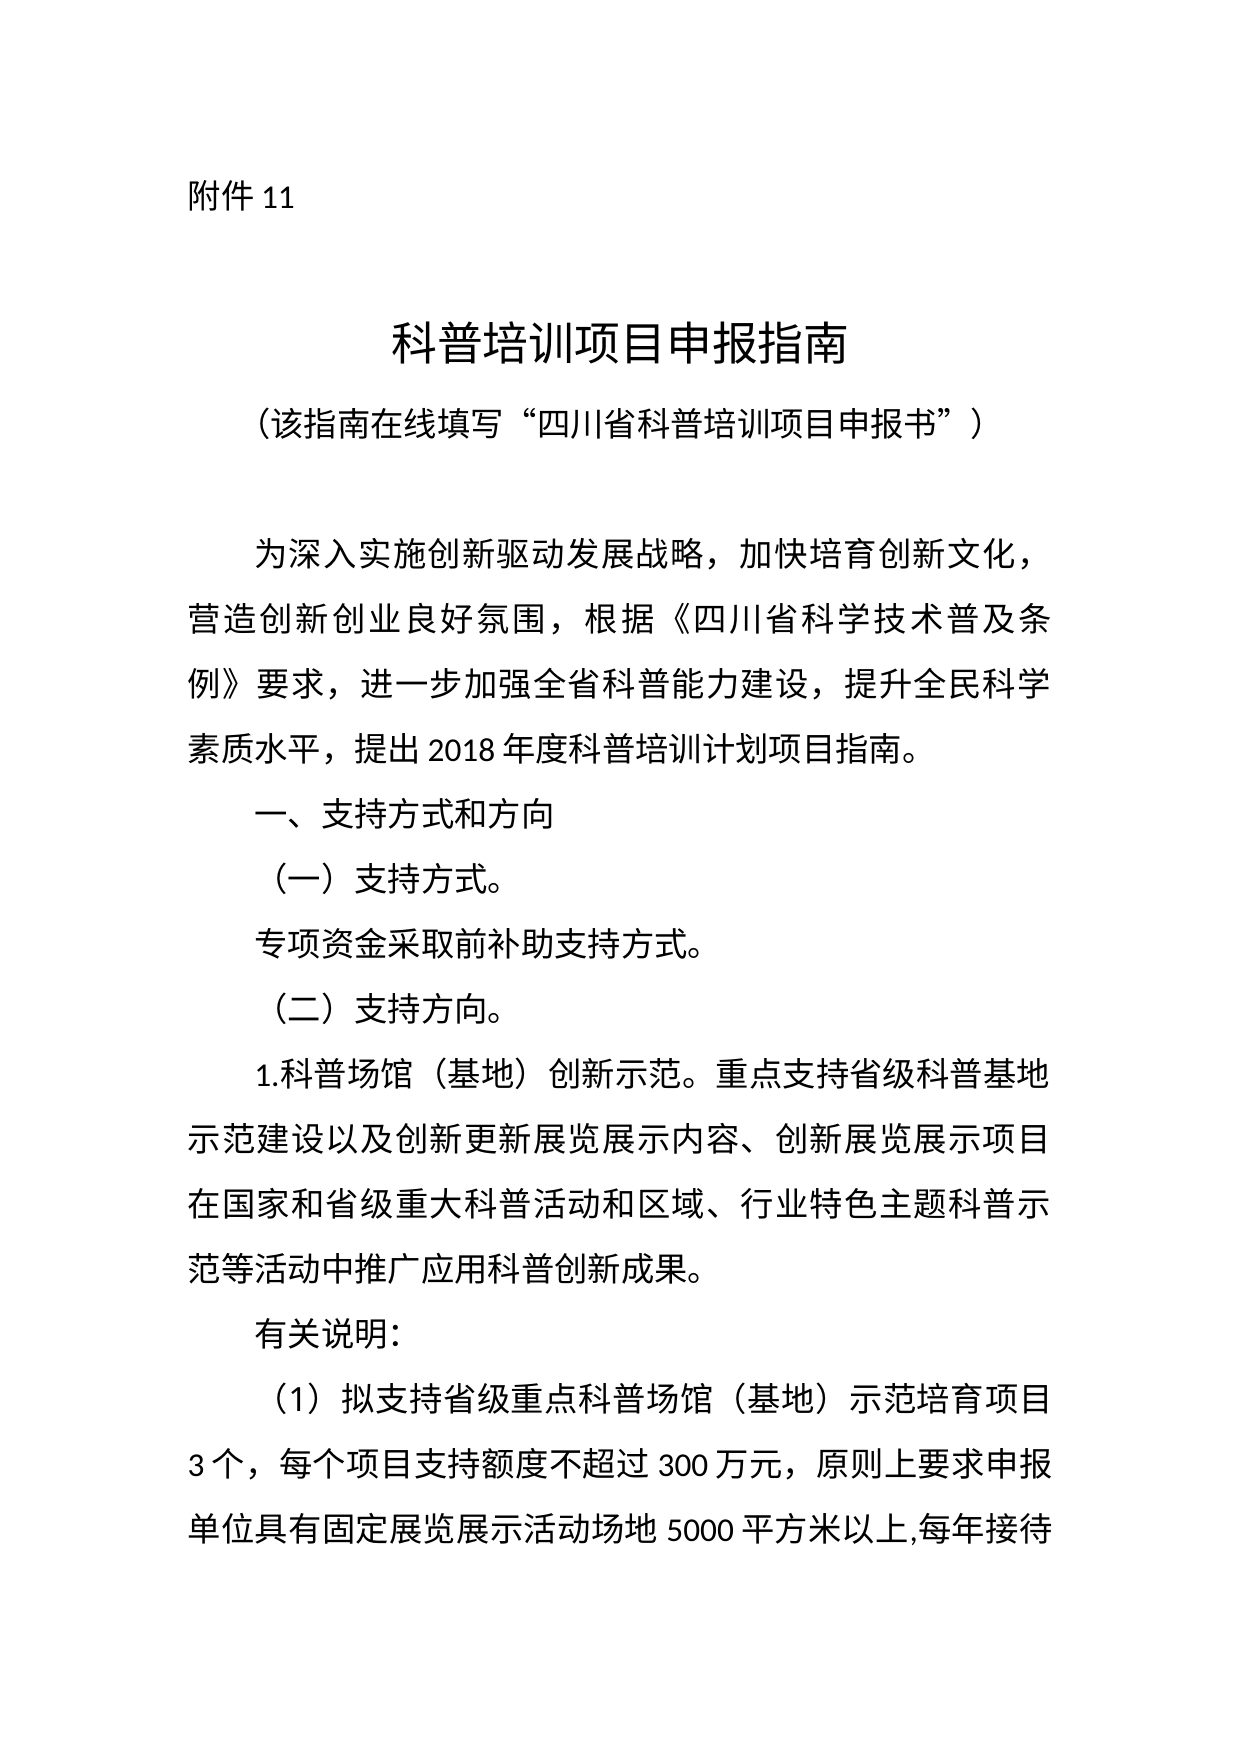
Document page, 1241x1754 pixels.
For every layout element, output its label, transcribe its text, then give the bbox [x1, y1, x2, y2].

text 专项资金采取前补助支持方式。 [187, 909, 1053, 974]
text 附件11 [187, 162, 1053, 227]
text （二）支持方向。 [187, 974, 1053, 1039]
text （一）支持方式。 [187, 844, 1053, 909]
text 1.科普场馆（基地）创新示范。重点支持省级科普基地示范建设以及创新更新展览展示内容、创新展览展示项目，在国家和省级重大科普活动和区域、行业特色主题科普示范等活动中推广应用科普创新成果。 [187, 1039, 1053, 1299]
text 为深入实施创新驱动发展战略，加快培育创新文化，营造创新创业良好氛围，根据《四川省科学技术普及条例》要求，进一步加强全省科普能力建设，提升全民科学素质水平，提出2018年度科普培训计划项目指南。 [187, 519, 1053, 779]
text 一、支持方式和方向 [187, 779, 1053, 844]
text 有关说明： [187, 1299, 1053, 1364]
text （该指南在线填写“四川省科普培训项目申报书”） [187, 389, 1053, 454]
text 科普培训项目申报指南 [187, 292, 1053, 389]
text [187, 1364, 1053, 1559]
